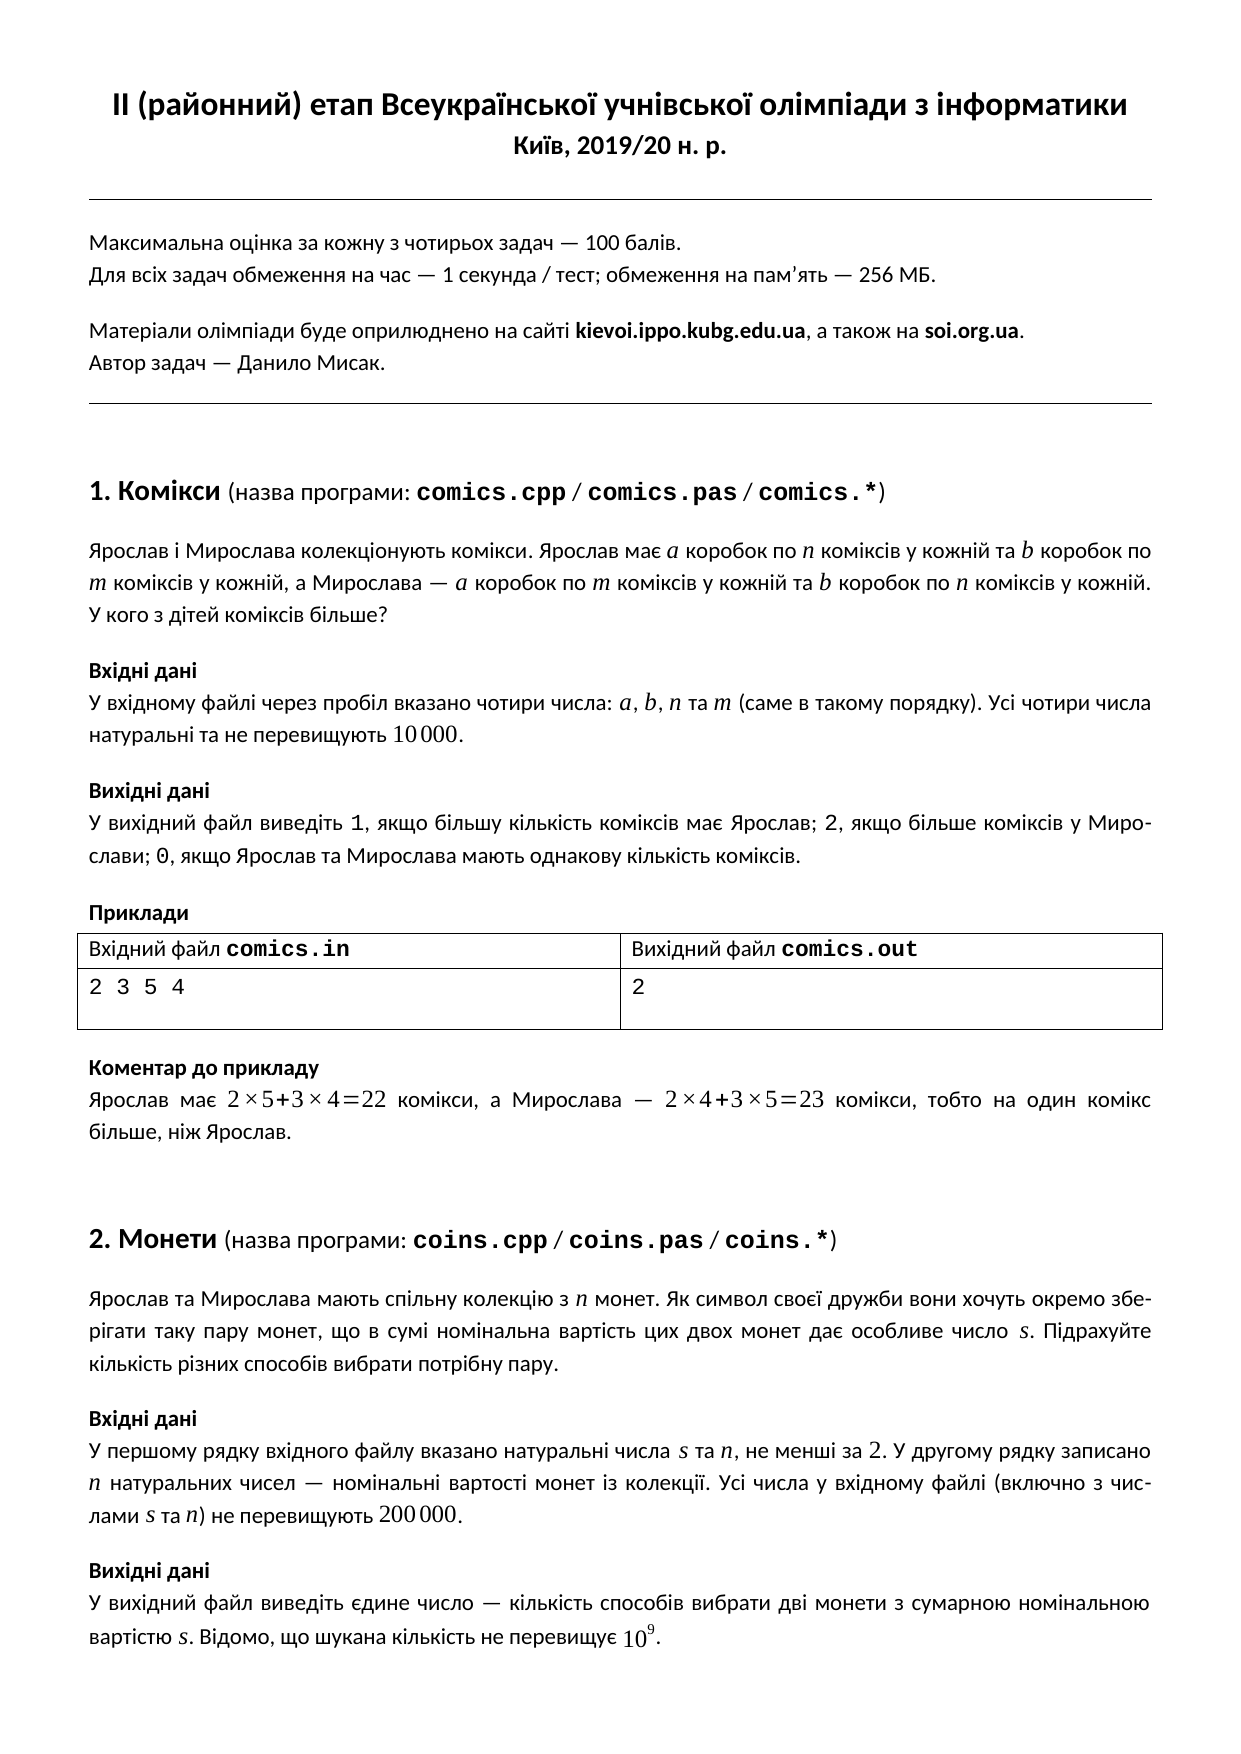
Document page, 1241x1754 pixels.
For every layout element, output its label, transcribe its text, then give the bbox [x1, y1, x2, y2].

list Ярослав і Мирослава колекціонують комікси. Ярослав має коробок по коміксів у кожній та коробок по коміксів у кожній, а Мирослава — коробок по коміксів у кожній та коробок по коміксів у кожній. У кого з дітей коміксів більше? [89, 536, 1152, 628]
table_header Вихідний файл comics.out [621, 934, 1162, 968]
list Приклади [89, 898, 1152, 926]
list 2. Монети (назва програми: coins.cpp / coins.pas / coins.*) [89, 1220, 1152, 1256]
list У першому рядку вхідного файлу вказано натуральні числа та , не менші за . У другому рядку записано натуральних чисел — номінальні вартості монет із колекції. Усі числа у вхідному файлі (включно з числами та ) не перевищують . [89, 1436, 1152, 1529]
table_cell 2 [621, 969, 1162, 1029]
list У вихідний файл виведіть 1, якщо більшу кількість коміксів має Ярослав; 2, якщо більше коміксів у Мирослави; 0, якщо Ярослав та Мирослава мають однакову кількість коміксів. [89, 808, 1152, 871]
list Вхідні дані [89, 1404, 1152, 1432]
table_header Вхідний файл comics.in [78, 934, 620, 968]
list Вхідні дані [89, 656, 1152, 684]
list Ярослав має комікси, а Мирослава — комікси, тобто на один комікс більше, ніж Ярослав. [89, 1085, 1152, 1146]
list У вхідному файлі через пробіл вказано чотири числа: , , та (саме в такому порядку). Усі чотири числа натуральні та не перевищують . [89, 688, 1152, 748]
list Коментар до прикладу [89, 1053, 1152, 1081]
list Максимальна оцінка за кожну з чотирьох задач — 100 балів. [89, 228, 1152, 256]
list Вихідні дані [89, 1556, 1152, 1584]
list У вихідний файл виведіть єдине число — кількість способів вибрати дві монети з сумарною номінальною вартістю . Відомо, що шукана кількість не перевищує . [89, 1588, 1152, 1652]
list Ярослав та Мирослава мають спільну колекцію з монет. Як символ своєї дружби вони хочуть окремо зберігати таку пару монет, що в сумі номінальна вартість цих двох монет дає особливе число . Підрахуйте кількість різних способів вибрати потрібну пару. [89, 1284, 1152, 1377]
list Матеріали олімпіади буде оприлюднено на сайті kievoi.ippo.kubg.edu.ua, а також на soi.org.ua. Автор задач — Данило Мисак. [89, 316, 1152, 376]
table_cell 2 3 5 4 [78, 969, 620, 1029]
list 1. Комікси (назва програми: comics.cpp / comics.pas / comics.*) [89, 472, 1152, 507]
list Для всіх задач обмеження на час — 1 секунда / тест; обмеження на пам’ять — 256 МБ. [89, 260, 1152, 288]
list II (районний) етап Всеукраїнської учнівської олімпіади з інформатики Київ, 2019/20 н. р. [89, 83, 1152, 161]
list Вихідні дані [89, 776, 1152, 804]
